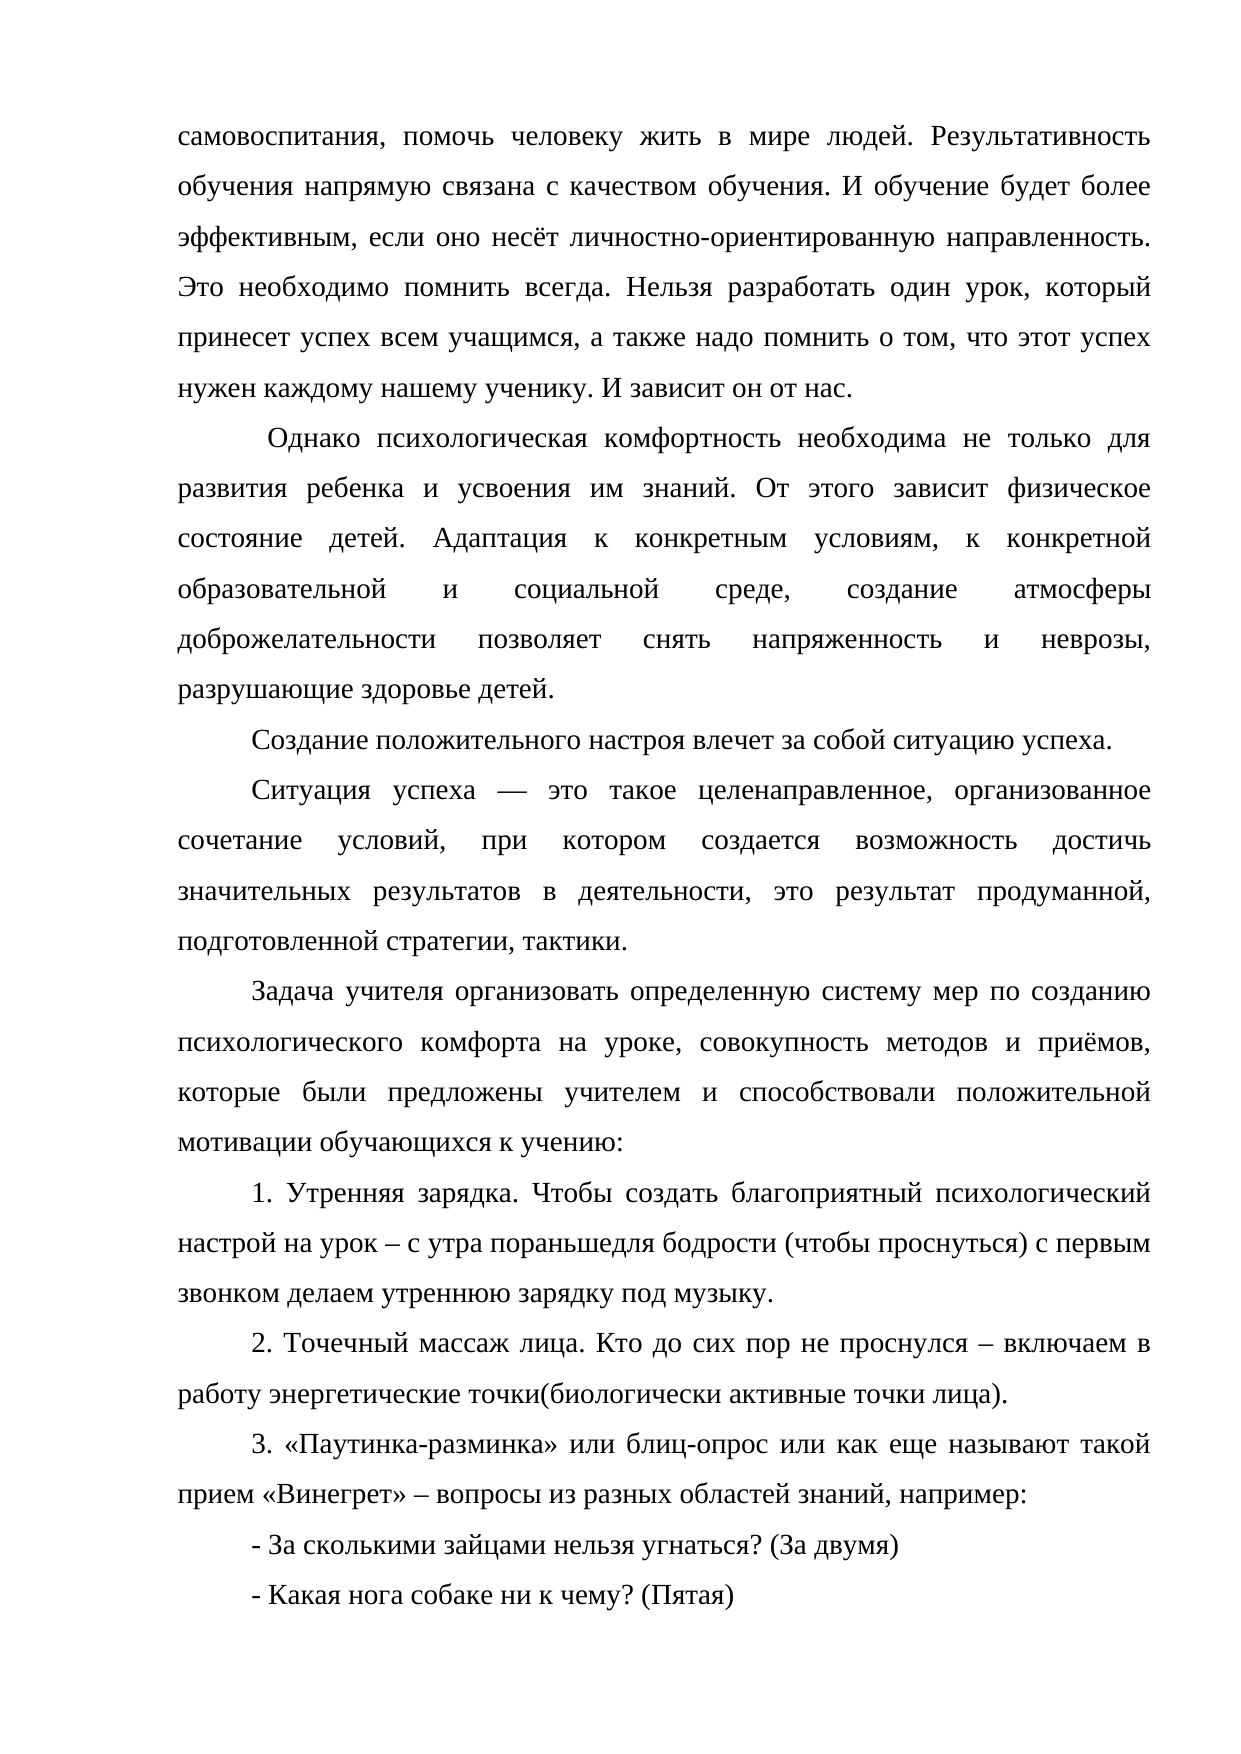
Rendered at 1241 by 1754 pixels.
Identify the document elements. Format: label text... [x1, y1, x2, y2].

text Однако психологическая комфортность необходима не только для развития ребенка и усвоения им знаний. От этого зависит физическое состояние детей. Адаптация к конкретным условиям, к конкретной образовательной и социальной среде, создание атмосферы доброжелательности позволяет снять напряженность и неврозы, разрушающие здоровье детей. [177, 420, 1152, 705]
text 2. Точечный массаж лица. Кто до сих пор не проснулся – включаем в работу энергетические точки(биологически активные точки лица). [177, 1326, 1152, 1409]
text Создание положительного настроя влечет за собой ситуацию успеха. [177, 722, 1152, 755]
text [177, 118, 1152, 403]
text Ситуация успеха — это такое целенаправленное, организованное сочетание условий, при котором создается возможность достичь значительных результатов в деятельности, это результат продуманной, подготовленной стратегии, тактики. [177, 772, 1152, 957]
text 3. «Паутинка-разминка» или блиц-опрос или как еще называют такой прием «Винегрет» – вопросы из разных областей знаний, например: [177, 1426, 1152, 1510]
text 1. Утренняя зарядка. Чтобы создать благоприятный психологический настрой на урок – с утра пораньшедля бодрости (чтобы проснуться) с первым звонком делаем утреннюю зарядку под музыку. [177, 1175, 1152, 1309]
text Задача учителя организовать определенную систему мер по созданию психологического комфорта на уроке, совокупность методов и приёмов, которые были предложены учителем и способствовали положительной мотивации обучающихся к учению: [177, 973, 1152, 1158]
text - Какая нога собаке ни к чему? (Пятая) [177, 1577, 1152, 1611]
text - За сколькими зайцами нельзя угнаться? (За двумя) [177, 1527, 1152, 1560]
